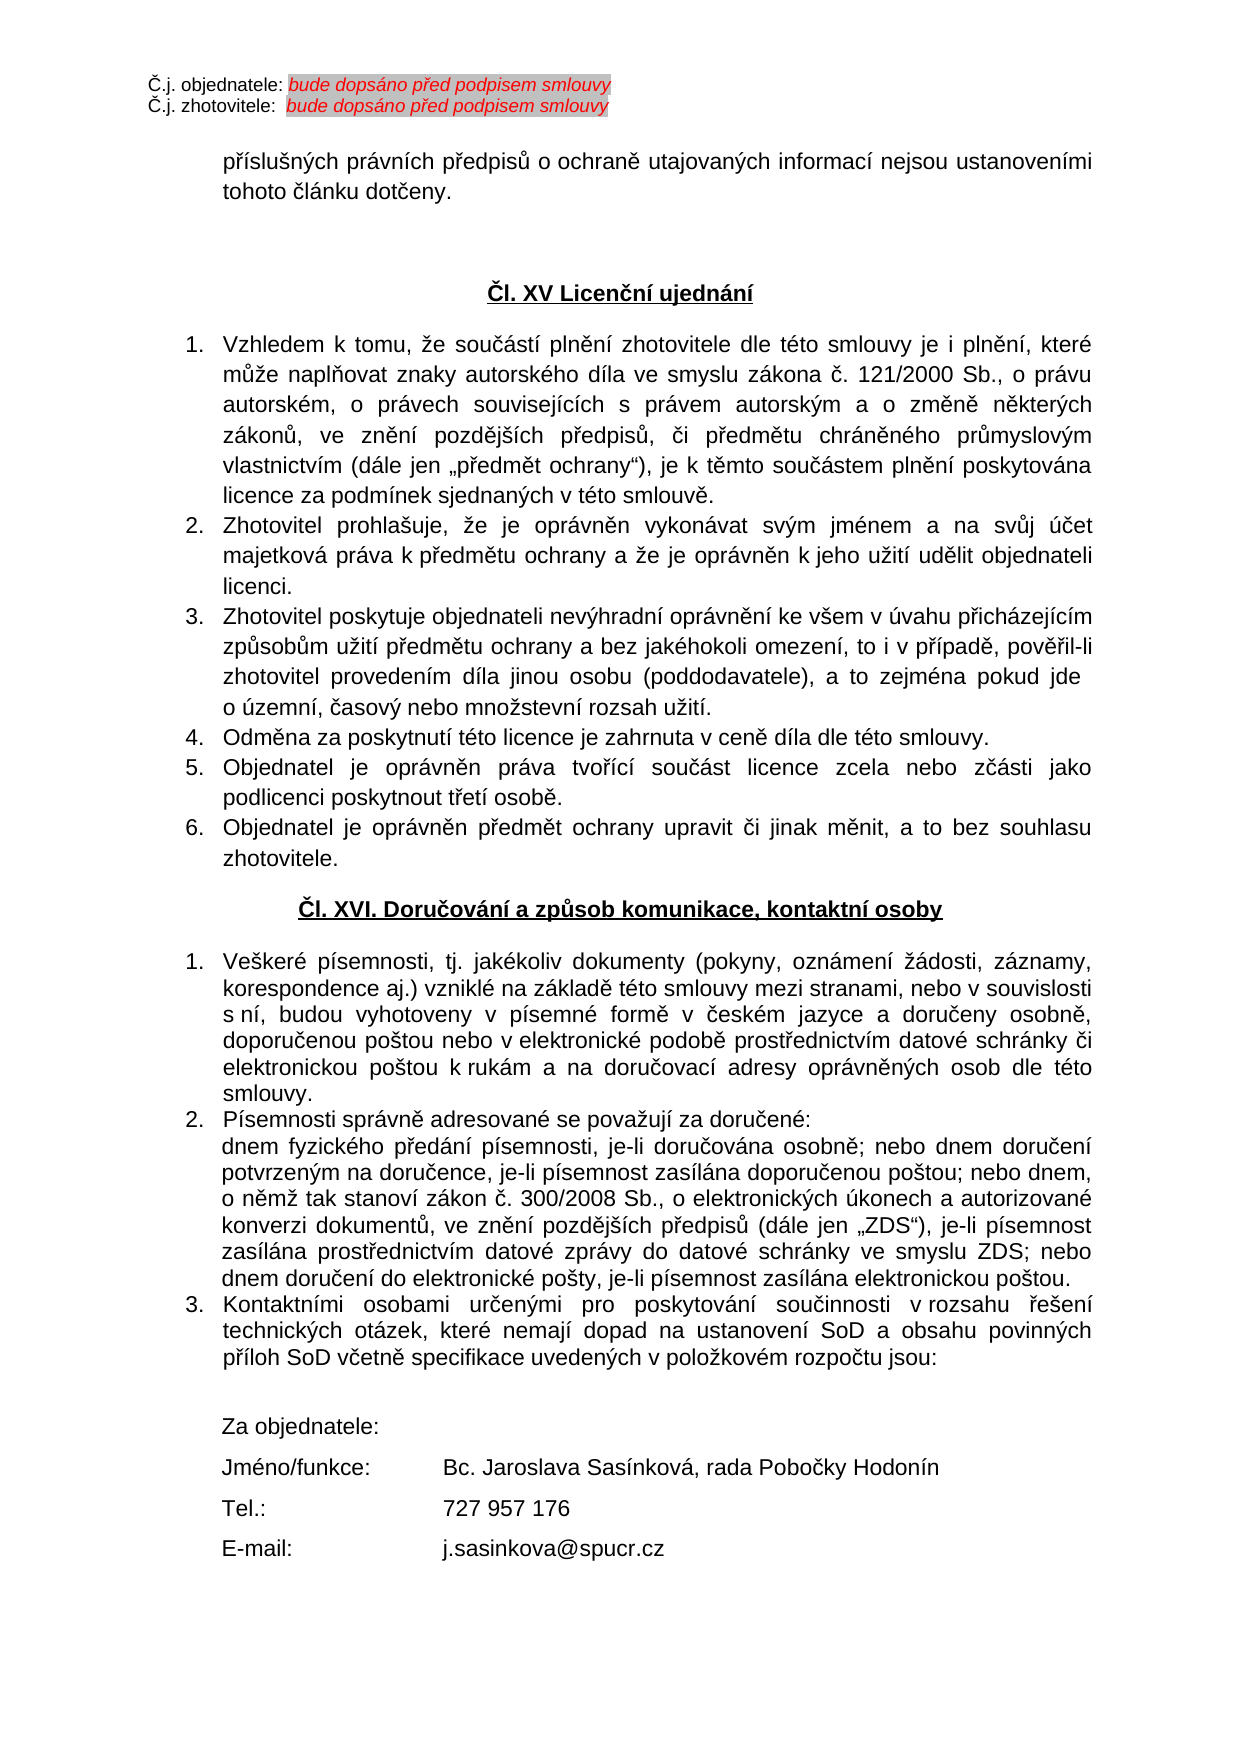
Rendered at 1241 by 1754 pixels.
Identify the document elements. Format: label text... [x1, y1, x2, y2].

list Zhotovitel poskytuje objednateli nevýhradní oprávnění ke všem v úvahu přicházejícím způsobům užití předmětu ochrany a bez jakéhokoli omezení, to i v případě, pověřil-li zhotovitel provedením díla jinou osobu (poddodavatele), a to zejména pokud jde o územní, časový nebo množstevní rozsah užití. [185, 603, 1093, 720]
list Písemnosti správně adresované se považují za doručené: [185, 1106, 1093, 1133]
list Objednatel je oprávněn předmět ochrany upravit či jinak měnit, a to bez souhlasu zhotovitele. [185, 814, 1093, 871]
list Vzhledem k tomu, že součástí plnění zhotovitele dle této smlouvy je i plnění, které může naplňovat znaky autorského díla ve smyslu zákona č. 121/2000 Sb., o právu autorském, o právech souvisejících s právem autorským a o změně některých zákonů, ve znění pozdějších předpisů, či předmětu chráněného průmyslovým vlastnictvím (dále jen „předmět ochrany“), je k těmto součástem plnění poskytována licence za podmínek sjednaných v této smlouvě. [185, 331, 1093, 508]
list Odměna za poskytnutí této licence je zahrnuta v ceně díla dle této smlouvy. [185, 724, 1093, 750]
text dnem fyzického předání písemnosti, je-li doručována osobně; nebo dnem doručení potvrzeným na doručence, je-li písemnost zasílána doporučenou poštou; nebo dnem, o němž tak stanoví zákon č. 300/2008 Sb., o elektronických úkonech a autorizované konverzi dokumentů, ve znění pozdějších předpisů (dále jen „ZDS“), je-li písemnost zasílána prostřednictvím datové zprávy do datové schránky ve smyslu ZDS; nebo dnem doručení do elektronické pošty, je-li písemnost zasílána elektronickou poštou. [221, 1133, 1093, 1291]
list Veškeré písemnosti, tj. jakékoliv dokumenty (pokyny, oznámení žádosti, záznamy, korespondence aj.) vzniklé na základě této smlouvy mezi stranami, nebo v souvislosti s ní, budou vyhotoveny v písemné formě v českém jazyce a doručeny osobně, doporučenou poštou nebo v elektronické podobě prostřednictvím datové schránky či elektronickou poštou k rukám a na doručovací adresy oprávněných osob dle této smlouvy. [185, 948, 1093, 1106]
text Čl. XV Licenční ujednání [148, 280, 1093, 306]
list Objednatel je oprávněn práva tvořící součást licence zcela nebo zčásti jako podlicenci poskytnout třetí osobě. [185, 754, 1093, 810]
text E-mail: j.sasinkova@spucr.cz [192, 1535, 1093, 1562]
list Kontaktními osobami určenými pro poskytování součinnosti v rozsahu řešení technických otázek, které nemají dopad na ustanovení SoD a obsahu povinných příloh SoD včetně specifikace uvedených v položkovém rozpočtu jsou: [185, 1291, 1093, 1370]
text Čl. XVI. Doručování a způsob komunikace, kontaktní osoby [148, 896, 1093, 922]
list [185, 148, 1093, 204]
text Tel.: 727 957 176 [192, 1494, 1093, 1521]
list Zhotovitel prohlašuje, že je oprávněn vykonávat svým jménem a na svůj účet majetková práva k předmětu ochrany a že je oprávněn k jeho užití udělit objednateli licenci. [185, 512, 1093, 599]
text Jméno/funkce: Bc. Jaroslava Sasínková, rada Pobočky Hodonín [192, 1453, 1093, 1480]
text Za objednatele: [185, 1413, 1093, 1439]
